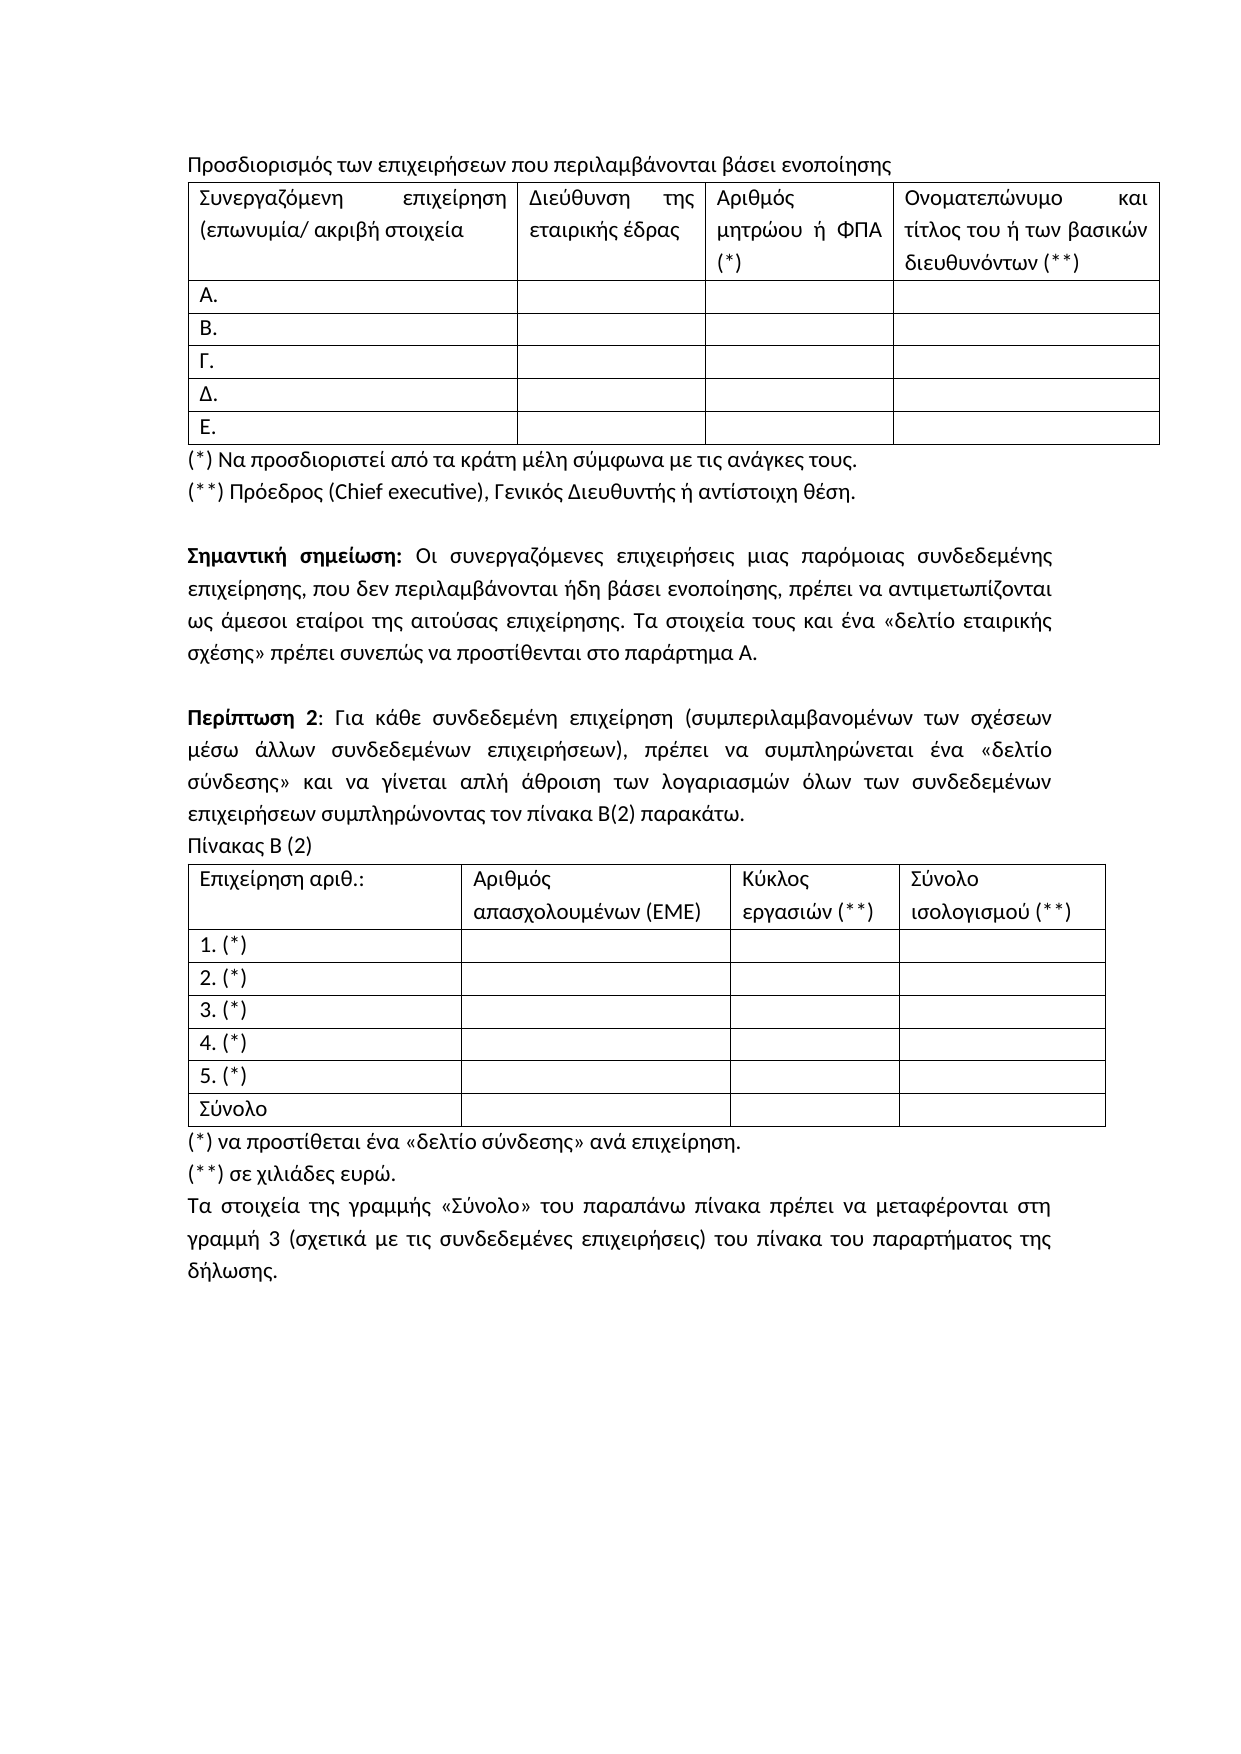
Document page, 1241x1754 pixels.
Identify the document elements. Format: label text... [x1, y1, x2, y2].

text (**) σε χιλιάδες ευρώ. [187, 1159, 1053, 1187]
table_cell Γ. [189, 346, 517, 378]
table_cell 5. (*) [189, 1061, 461, 1093]
table_cell 4. (*) [189, 1029, 461, 1060]
table_cell [706, 281, 893, 312]
table_cell [462, 1094, 730, 1126]
table_cell [706, 346, 893, 378]
table_cell Α. [189, 281, 517, 312]
table_cell [731, 1061, 899, 1093]
table_header Αριθμός απασχολουμένων (ΕΜΕ) [462, 865, 730, 929]
table_cell [462, 963, 730, 994]
table_header Αριθμός μητρώου ή ΦΠΑ (*) [706, 183, 893, 279]
table_cell [900, 930, 1105, 962]
table_cell [731, 930, 899, 962]
text Σημαντική σημείωση: Οι συνεργαζόμενες επιχειρήσεις μιας παρόμοιας συνδεδεμένης επιχείρησης, που δεν περιλαμβάνονται ήδη βάσει ενοποίησης, πρέπει να αντιμετωπίζονται ως άμεσοι εταίροι της αιτούσας επιχείρησης. Τα στοιχεία τους και ένα «δελτίο εταιρικής σχέσης» πρέπει συνεπώς να προστίθενται στο παράρτημα Α. [187, 542, 1053, 666]
table_cell Β. [189, 314, 517, 345]
table_header Ονοματεπώνυμο και τίτλος του ή των βασικών διευθυνόντων (**) [894, 183, 1159, 279]
table_cell [706, 379, 893, 411]
table_cell [731, 996, 899, 1027]
text Περίπτωση 2: Για κάθε συνδεδεμένη επιχείρηση (συμπεριλαμβανομένων των σχέσεων μέσω άλλων συνδεδεμένων επιχειρήσεων), πρέπει να συμπληρώνεται ένα «δελτίο σύνδεσης» και να γίνεται απλή άθροιση των λογαριασμών όλων των συνδεδεμένων επιχειρήσεων συμπληρώνοντας τον πίνακα Β(2) παρακάτω. [187, 703, 1053, 827]
text Πίνακας Β (2) [187, 831, 1053, 859]
table_cell Σύνολο [189, 1094, 461, 1126]
table_cell [900, 1094, 1105, 1126]
table_header Σύνολο ισολογισμού (**) [900, 865, 1105, 929]
text (**) Πρόεδρος (Chief executive), Γενικός Διευθυντής ή αντίστοιχη θέση. [187, 477, 1053, 505]
table_cell Δ. [189, 379, 517, 411]
table_cell [894, 346, 1159, 378]
table_cell [518, 281, 705, 312]
text Προσδιορισμός των επιχειρήσεων που περιλαμβάνονται βάσει ενοποίησης [187, 150, 1053, 178]
table_cell [900, 1029, 1105, 1060]
table_cell [731, 963, 899, 994]
text (*) να προστίθεται ένα «δελτίο σύνδεσης» ανά επιχείρηση. [187, 1127, 1053, 1155]
table_cell [462, 996, 730, 1027]
text (*) Να προσδιοριστεί από τα κράτη μέλη σύμφωνα με τις ανάγκες τους. [187, 445, 1053, 473]
table_header Επιχείρηση αριθ.: [189, 865, 461, 929]
table_header Συνεργαζόμενη επιχείρηση (επωνυμία/ ακριβή στοιχεία [189, 183, 517, 279]
table_cell [731, 1094, 899, 1126]
table_header Κύκλος εργασιών (**) [731, 865, 899, 929]
table_header Διεύθυνση της εταιρικής έδρας [518, 183, 705, 279]
table_cell [894, 412, 1159, 444]
table_cell [462, 1029, 730, 1060]
table_cell [894, 281, 1159, 312]
table_cell [462, 930, 730, 962]
table_cell [731, 1029, 899, 1060]
table_cell [894, 379, 1159, 411]
table_cell Ε. [189, 412, 517, 444]
table_cell [518, 314, 705, 345]
table_cell [518, 379, 705, 411]
table_cell [518, 346, 705, 378]
table_cell [900, 996, 1105, 1027]
table_cell 2. (*) [189, 963, 461, 994]
text Τα στοιχεία της γραμμής «Σύνολο» του παραπάνω πίνακα πρέπει να μεταφέρονται στη γραμμή 3 (σχετικά με τις συνδεδεμένες επιχειρήσεις) του πίνακα του παραρτήματος της δήλωσης. [187, 1192, 1053, 1284]
table_cell [894, 314, 1159, 345]
table_cell [900, 1061, 1105, 1093]
table_cell [900, 963, 1105, 994]
table_cell 1. (*) [189, 930, 461, 962]
table_cell [706, 314, 893, 345]
table_cell [462, 1061, 730, 1093]
table_cell [518, 412, 705, 444]
table_cell 3. (*) [189, 996, 461, 1027]
table_cell [706, 412, 893, 444]
